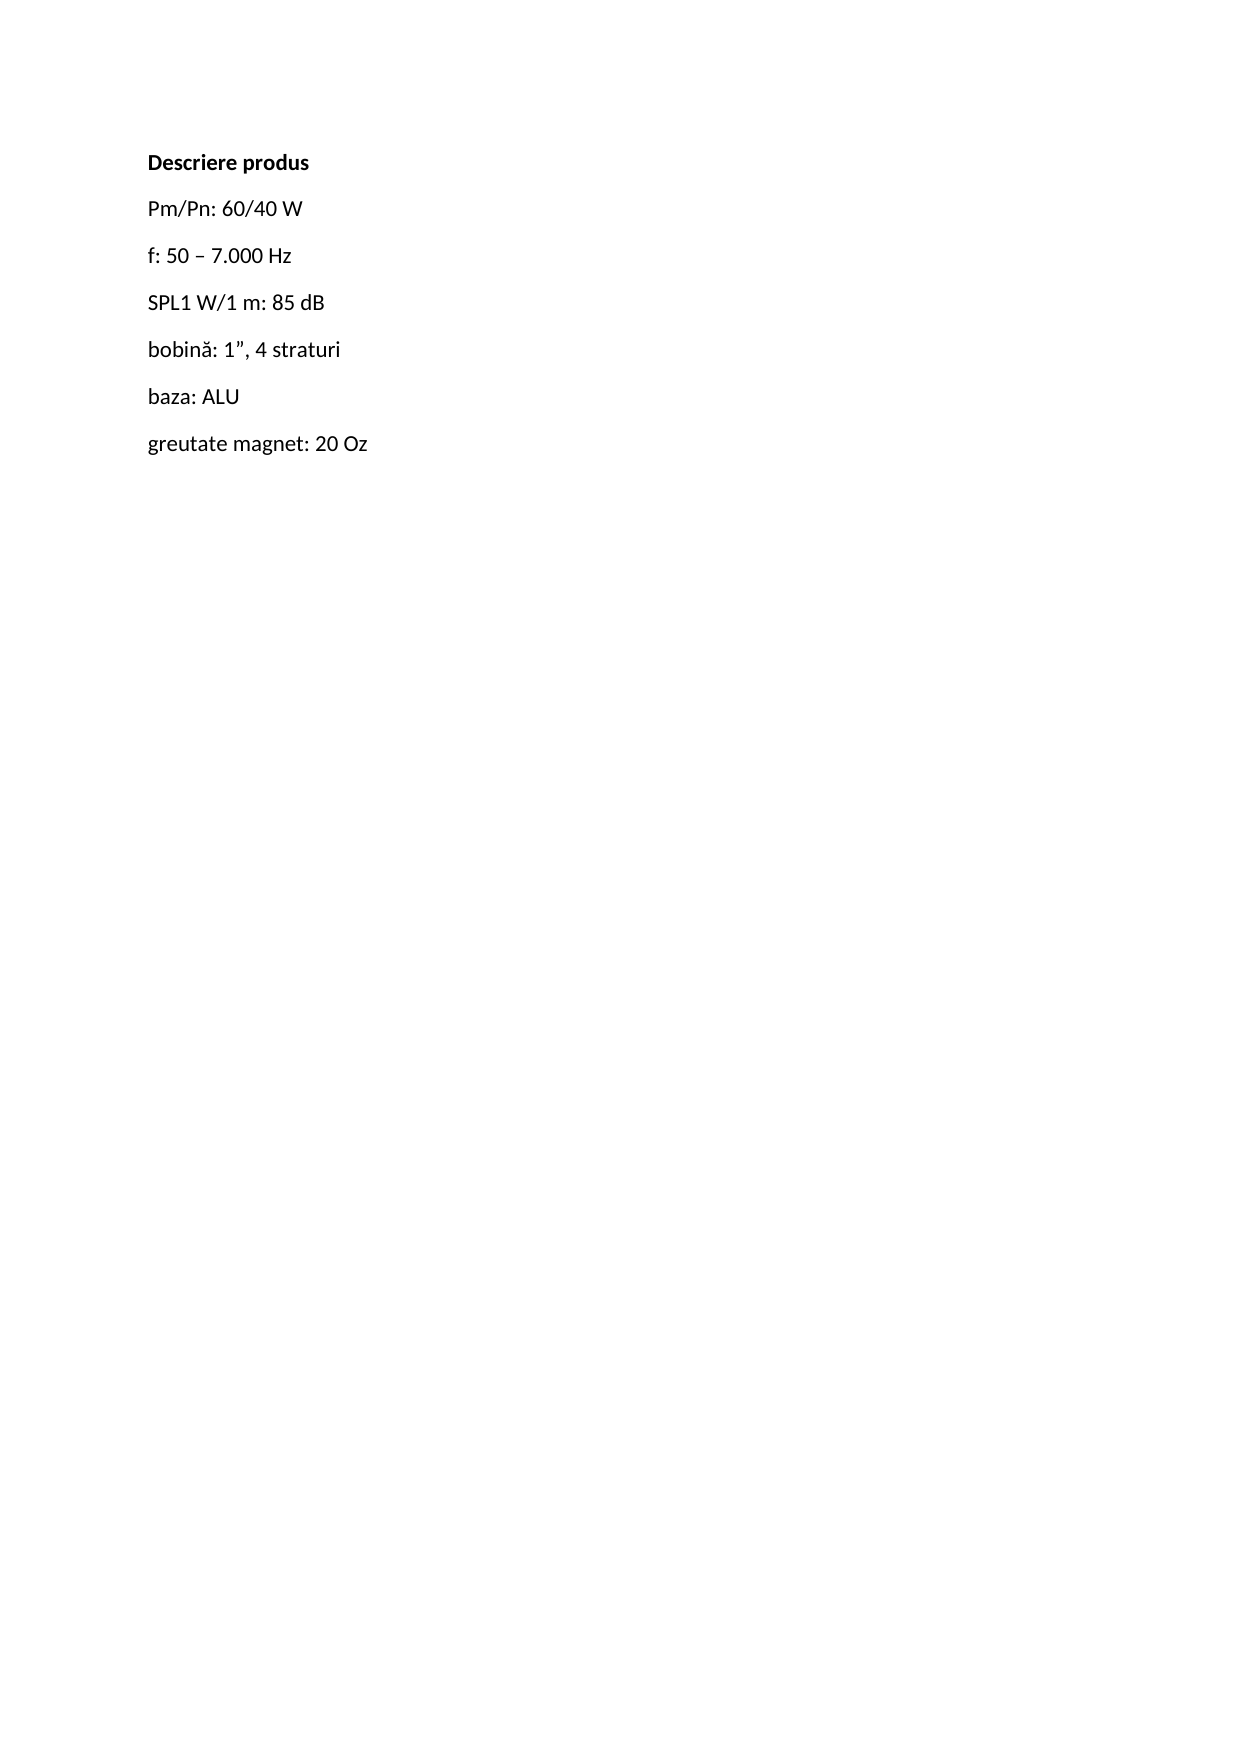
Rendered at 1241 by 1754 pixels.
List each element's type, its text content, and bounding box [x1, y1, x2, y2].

text greutate magnet: 20 Oz [148, 429, 1093, 457]
text f: 50 – 7.000 Hz [148, 241, 1093, 269]
text Descriere produs [148, 148, 1093, 176]
text SPL1 W/1 m: 85 dB [148, 288, 1093, 316]
text baza: ALU [148, 382, 1093, 410]
text Pm/Pn: 60/40 W [148, 194, 1093, 222]
text bobină: 1”, 4 straturi [148, 335, 1093, 363]
